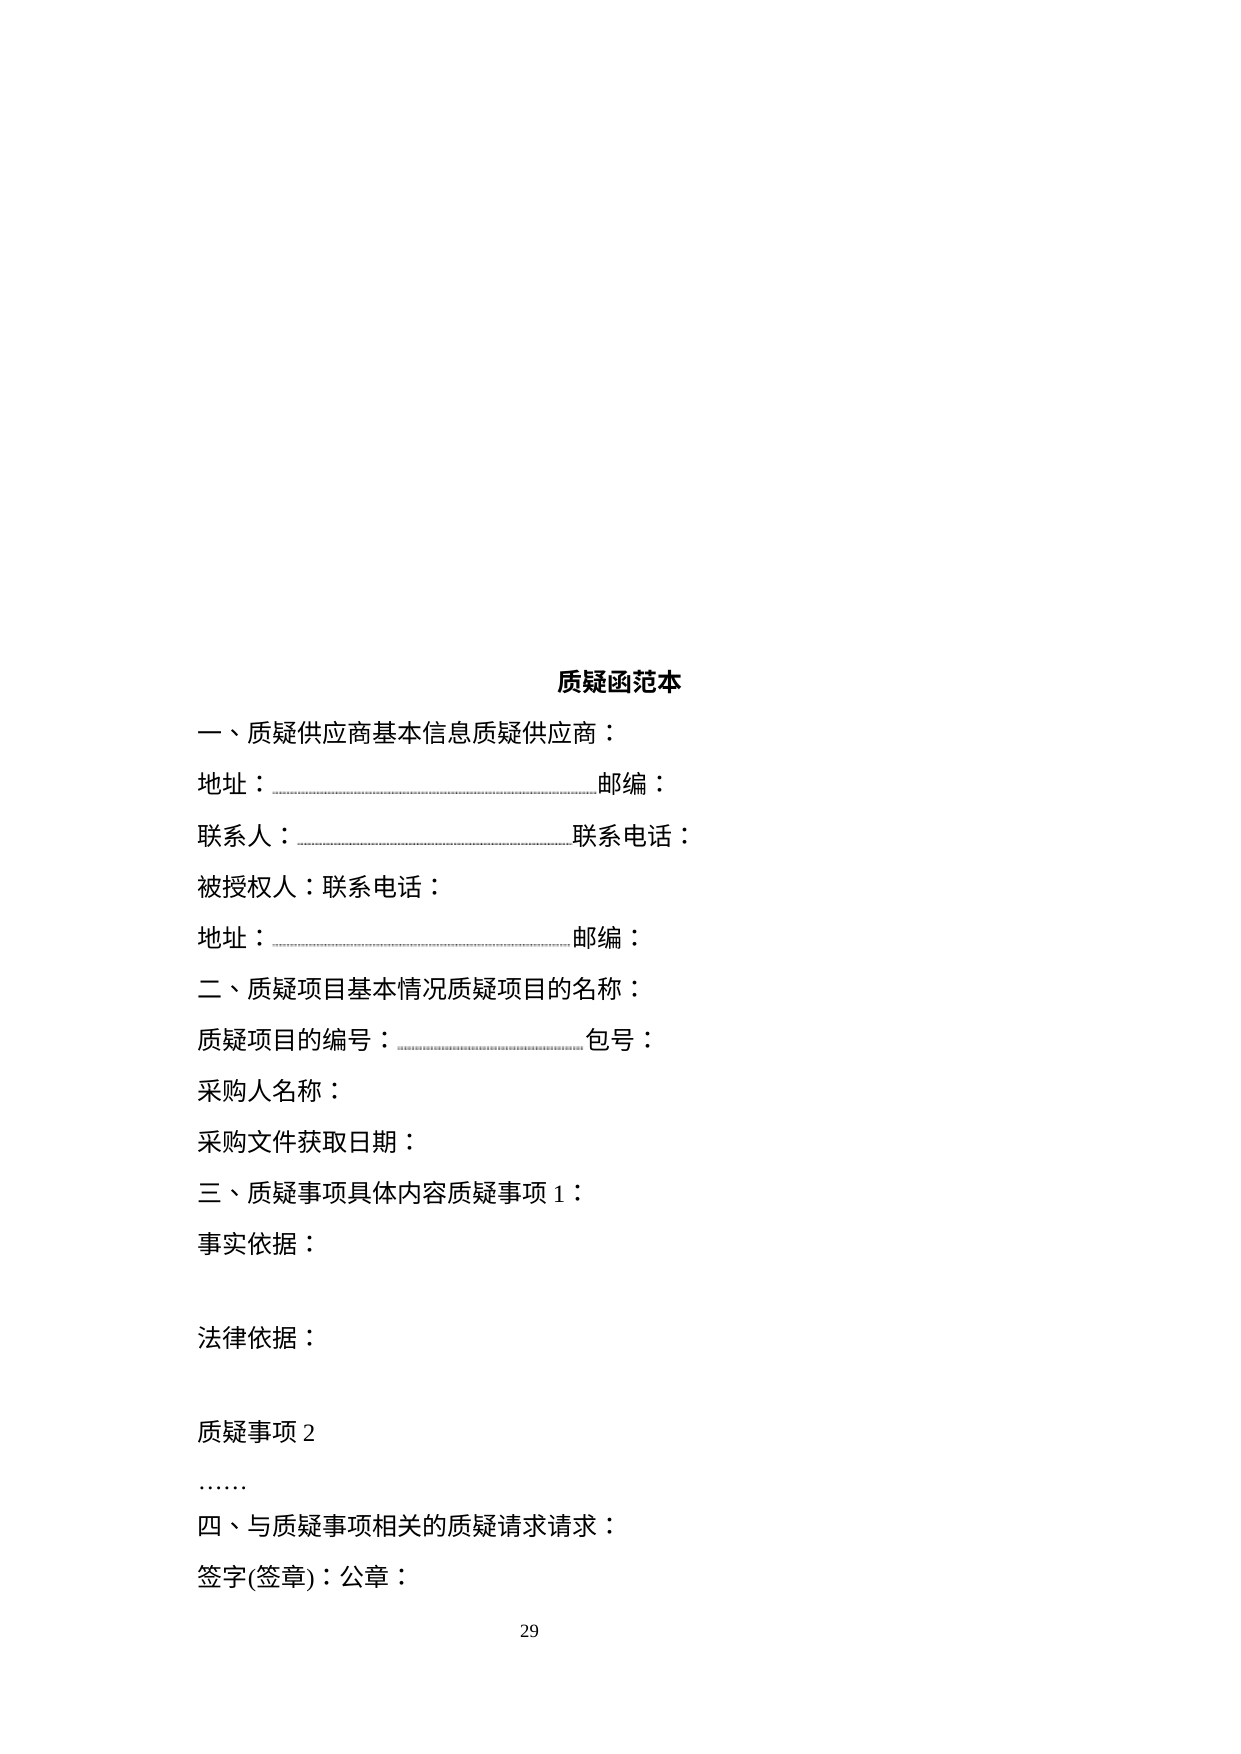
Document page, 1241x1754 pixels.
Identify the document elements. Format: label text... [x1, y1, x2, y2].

text 法律依据： [148, 1321, 1093, 1355]
text 质疑项目的编号：包号： [148, 1022, 1093, 1056]
text …… [148, 1466, 1093, 1495]
text 质疑事项2 [148, 1415, 1093, 1449]
text 四、与质疑事项相关的质疑请求请求： [148, 1509, 1093, 1543]
text 联系人：联系电话： [148, 818, 1093, 852]
text 质疑函范本 [148, 665, 1093, 699]
text 三、质疑事项具体内容质疑事项1： [148, 1176, 1093, 1209]
text 事实依据： [148, 1227, 1093, 1261]
text 地址：邮编： [148, 920, 1093, 954]
text 地址：邮编： [148, 767, 1093, 801]
text 二、质疑项目基本情况质疑项目的名称： [148, 971, 1093, 1005]
text 签字(签章)：公章： [148, 1560, 1093, 1594]
text 被授权人：联系电话： [148, 869, 1093, 903]
text 一、质疑供应商基本信息质疑供应商： [148, 716, 1093, 750]
text 采购人名称： [148, 1073, 1093, 1107]
text 采购文件获取日期： [148, 1124, 1093, 1158]
picture [397, 1046, 586, 1050]
